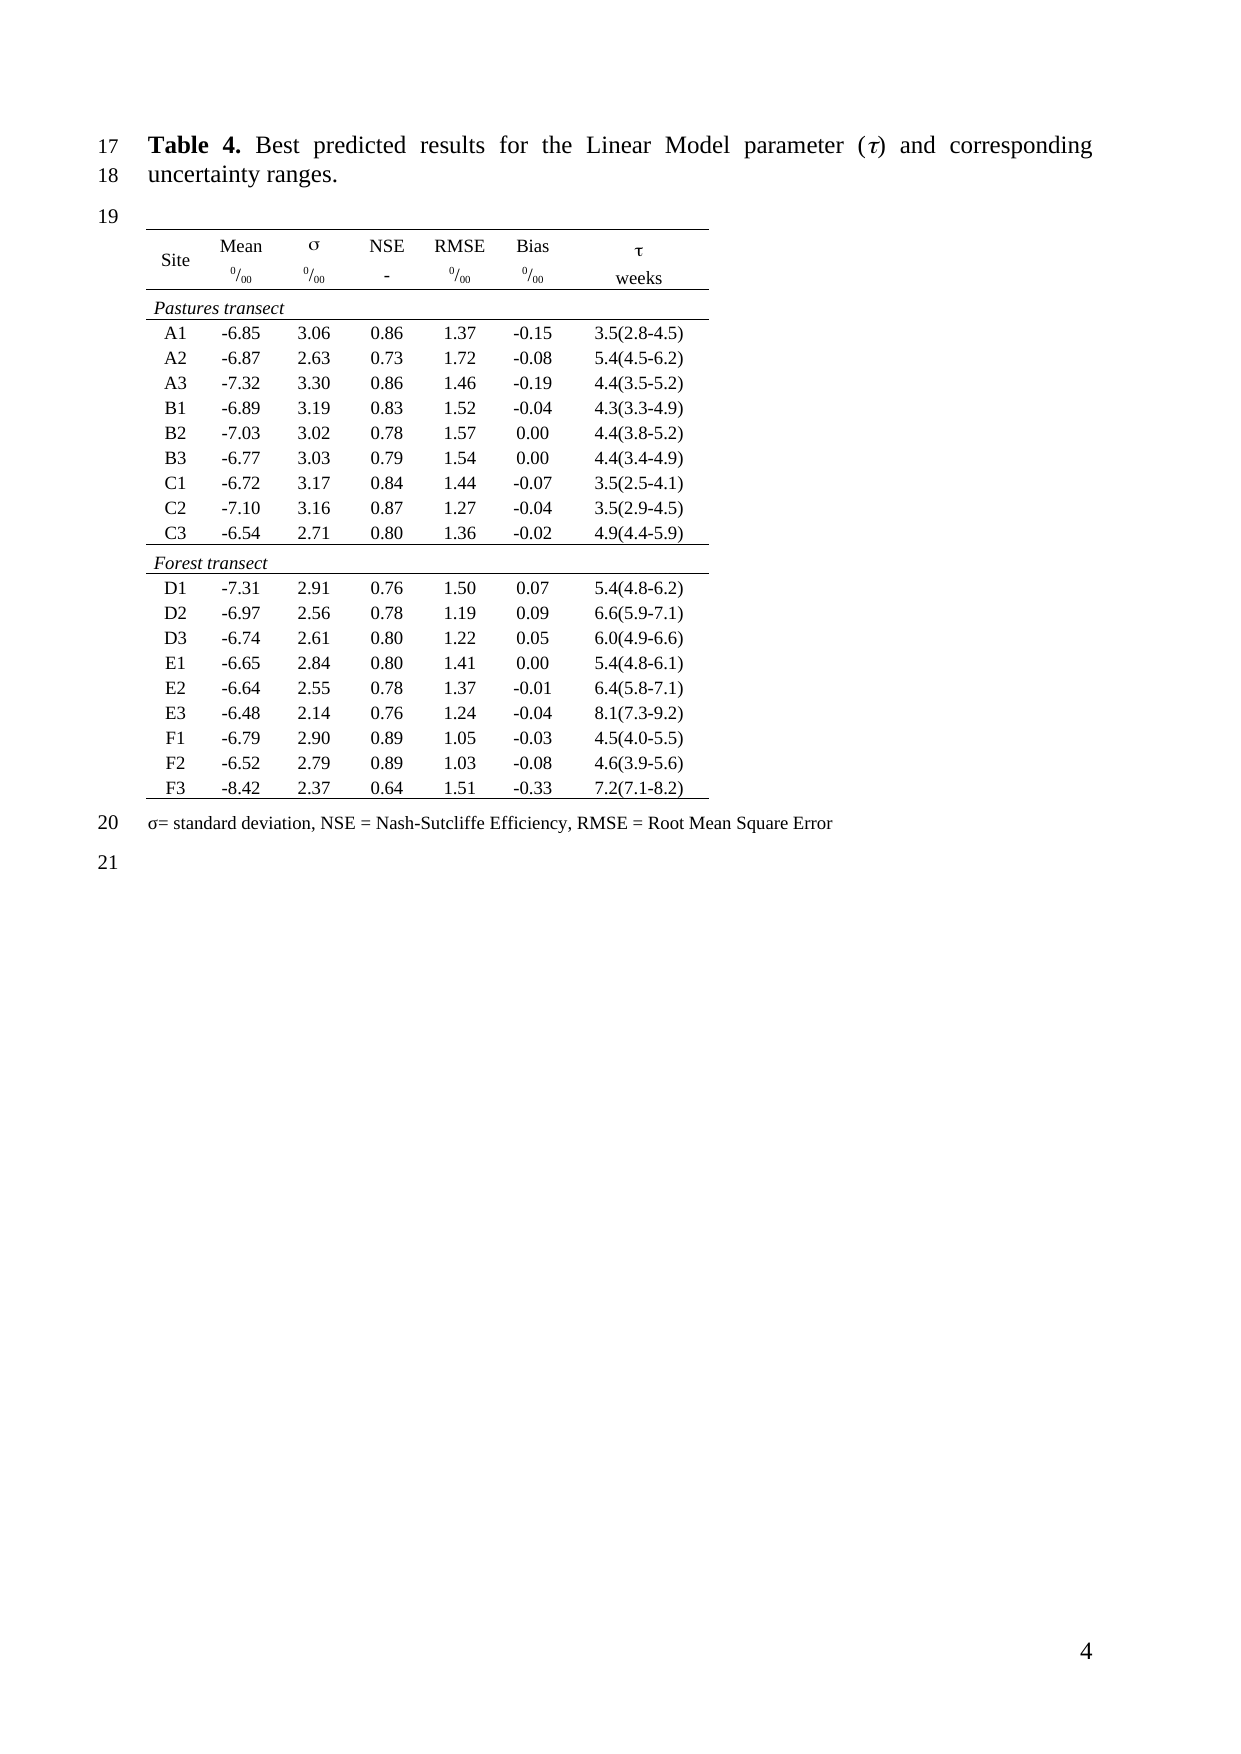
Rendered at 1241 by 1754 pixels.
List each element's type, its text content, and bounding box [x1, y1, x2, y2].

table_cell -6.79 [204, 723, 277, 748]
table_cell 0/00 [277, 261, 350, 289]
table_cell 1.37 [423, 320, 496, 343]
table_cell 4.4(3.4-4.9) [569, 444, 709, 468]
table_cell -6.97 [204, 598, 277, 623]
table_cell 1.72 [423, 344, 496, 368]
table_cell 0.80 [350, 648, 423, 673]
table_cell 1.19 [423, 598, 496, 623]
table_cell -0.01 [496, 673, 569, 698]
table_header [569, 230, 709, 261]
table_cell [277, 545, 350, 573]
table_cell weeks [569, 261, 709, 289]
table_cell 0.78 [350, 419, 423, 443]
table_header Site [146, 230, 204, 289]
table_cell 1.37 [423, 673, 496, 698]
table_cell 0/00 [496, 261, 569, 289]
table_cell 8.1(7.3-9.2) [569, 698, 709, 723]
table_cell 0.80 [350, 623, 423, 648]
table_cell 0.78 [350, 598, 423, 623]
table_cell 4.4(3.8-5.2) [569, 419, 709, 443]
table_cell -0.02 [496, 519, 569, 543]
table_cell 2.90 [277, 723, 350, 748]
table_cell D1 [146, 574, 204, 598]
table_cell [423, 290, 496, 318]
table_cell -0.15 [496, 320, 569, 343]
table_cell -6.74 [204, 623, 277, 648]
table_cell 0.86 [350, 369, 423, 393]
table_cell 0.89 [350, 748, 423, 773]
table_cell F3 [146, 773, 204, 798]
table_cell -6.54 [204, 519, 277, 543]
table_cell 1.52 [423, 394, 496, 418]
table_cell 0.73 [350, 344, 423, 368]
table_cell -6.52 [204, 748, 277, 773]
table_cell 2.71 [277, 519, 350, 543]
table_cell 2.55 [277, 673, 350, 698]
table_cell 5.4(4.5-6.2) [569, 344, 709, 368]
table_cell B1 [146, 394, 204, 418]
table_cell E2 [146, 673, 204, 698]
table_cell 0.00 [496, 648, 569, 673]
table_cell - [350, 261, 423, 289]
table_cell 0.00 [496, 444, 569, 468]
table_cell [423, 545, 496, 573]
table_cell 3.16 [277, 494, 350, 518]
table_cell 3.17 [277, 469, 350, 493]
table_cell 3.06 [277, 320, 350, 343]
table_cell -8.42 [204, 773, 277, 798]
table_cell 2.37 [277, 773, 350, 798]
table_cell -7.31 [204, 574, 277, 598]
table_cell 0.64 [350, 773, 423, 798]
table_cell 0.86 [350, 320, 423, 343]
table_cell -7.32 [204, 369, 277, 393]
table_cell 2.61 [277, 623, 350, 648]
table_cell -6.87 [204, 344, 277, 368]
table_cell D3 [146, 623, 204, 648]
table_cell 0/00 [423, 261, 496, 289]
table_cell 3.03 [277, 444, 350, 468]
table_cell 3.02 [277, 419, 350, 443]
table_cell [569, 545, 709, 573]
table_cell -7.10 [204, 494, 277, 518]
table_cell [350, 290, 423, 318]
table_cell 1.44 [423, 469, 496, 493]
table_cell 0.79 [350, 444, 423, 468]
table_cell -0.19 [496, 369, 569, 393]
table_cell 4.6(3.9-5.6) [569, 748, 709, 773]
table_cell B2 [146, 419, 204, 443]
table_cell C1 [146, 469, 204, 493]
table_cell -6.64 [204, 673, 277, 698]
table_cell 0/00 [204, 261, 277, 289]
table_cell 6.4(5.8-7.1) [569, 673, 709, 698]
table_cell [350, 545, 423, 573]
table_cell 5.4(4.8-6.1) [569, 648, 709, 673]
table_cell B3 [146, 444, 204, 468]
table_cell C3 [146, 519, 204, 543]
table_cell 6.6(5.9-7.1) [569, 598, 709, 623]
table_cell -0.07 [496, 469, 569, 493]
table_cell 0.80 [350, 519, 423, 543]
table_cell 5.4(4.8-6.2) [569, 574, 709, 598]
table_cell 7.2(7.1-8.2) [569, 773, 709, 798]
table_cell [496, 290, 569, 318]
table_cell 0.84 [350, 469, 423, 493]
table_cell 3.5(2.5-4.1) [569, 469, 709, 493]
table_cell A1 [146, 320, 204, 343]
text Table 4. Best predicted results for the Linear Model parameter () and corresponding uncertainty ranges. [148, 131, 1092, 188]
table_header RMSE [423, 230, 496, 261]
table_cell 2.84 [277, 648, 350, 673]
table_cell -0.04 [496, 394, 569, 418]
table_cell 1.46 [423, 369, 496, 393]
table_header Bias [496, 230, 569, 261]
table_cell F1 [146, 723, 204, 748]
table_cell Forest transect [146, 545, 277, 573]
table_cell 1.24 [423, 698, 496, 723]
table_header  [277, 230, 350, 261]
table_cell -0.03 [496, 723, 569, 748]
table_cell -6.77 [204, 444, 277, 468]
table_cell -0.08 [496, 344, 569, 368]
table_cell D2 [146, 598, 204, 623]
table_cell 0.87 [350, 494, 423, 518]
table_cell 1.54 [423, 444, 496, 468]
table_cell -0.04 [496, 698, 569, 723]
table_cell 1.51 [423, 773, 496, 798]
table_header Mean [204, 230, 277, 261]
table_cell [569, 290, 709, 318]
table_cell 3.5(2.8-4.5) [569, 320, 709, 343]
table_cell 6.0(4.9-6.6) [569, 623, 709, 648]
table_cell 0.83 [350, 394, 423, 418]
table_cell 1.22 [423, 623, 496, 648]
table_cell -6.72 [204, 469, 277, 493]
table_cell 2.14 [277, 698, 350, 723]
table_cell C2 [146, 494, 204, 518]
table_cell 2.91 [277, 574, 350, 598]
table_cell 1.36 [423, 519, 496, 543]
table_cell 2.56 [277, 598, 350, 623]
table_cell 0.78 [350, 673, 423, 698]
table_cell -6.89 [204, 394, 277, 418]
table_cell E1 [146, 648, 204, 673]
table_cell 3.19 [277, 394, 350, 418]
table_cell 0.09 [496, 598, 569, 623]
table_cell 4.4(3.5-5.2) [569, 369, 709, 393]
table_cell 3.5(2.9-4.5) [569, 494, 709, 518]
table_cell 1.03 [423, 748, 496, 773]
table_cell 1.41 [423, 648, 496, 673]
table_cell Pastures transect [146, 290, 350, 318]
table_header NSE [350, 230, 423, 261]
table_cell 0.05 [496, 623, 569, 648]
table_cell 1.27 [423, 494, 496, 518]
table_cell A2 [146, 344, 204, 368]
table_cell -6.85 [204, 320, 277, 343]
table_cell -6.65 [204, 648, 277, 673]
table_cell 4.3(3.3-4.9) [569, 394, 709, 418]
table_cell F2 [146, 748, 204, 773]
table_cell A3 [146, 369, 204, 393]
table_cell 2.79 [277, 748, 350, 773]
table_cell 0.76 [350, 698, 423, 723]
table_cell 3.30 [277, 369, 350, 393]
table_cell -0.33 [496, 773, 569, 798]
table_cell 1.57 [423, 419, 496, 443]
table_cell 4.9(4.4-5.9) [569, 519, 709, 543]
table_cell -0.08 [496, 748, 569, 773]
table_cell 0.76 [350, 574, 423, 598]
table_cell -0.04 [496, 494, 569, 518]
table_cell 0.07 [496, 574, 569, 598]
table_cell 1.05 [423, 723, 496, 748]
table_cell -7.03 [204, 419, 277, 443]
table_cell 4.5(4.0-5.5) [569, 723, 709, 748]
table_cell 0.89 [350, 723, 423, 748]
table_cell 0.00 [496, 419, 569, 443]
table_cell -6.48 [204, 698, 277, 723]
table_cell 2.63 [277, 344, 350, 368]
table_cell 1.50 [423, 574, 496, 598]
table_cell [496, 545, 569, 573]
text σ= standard deviation, NSE = Nash-Sutcliffe Efficiency, RMSE = Root Mean Square Error [148, 812, 1092, 833]
table_cell E3 [146, 698, 204, 723]
